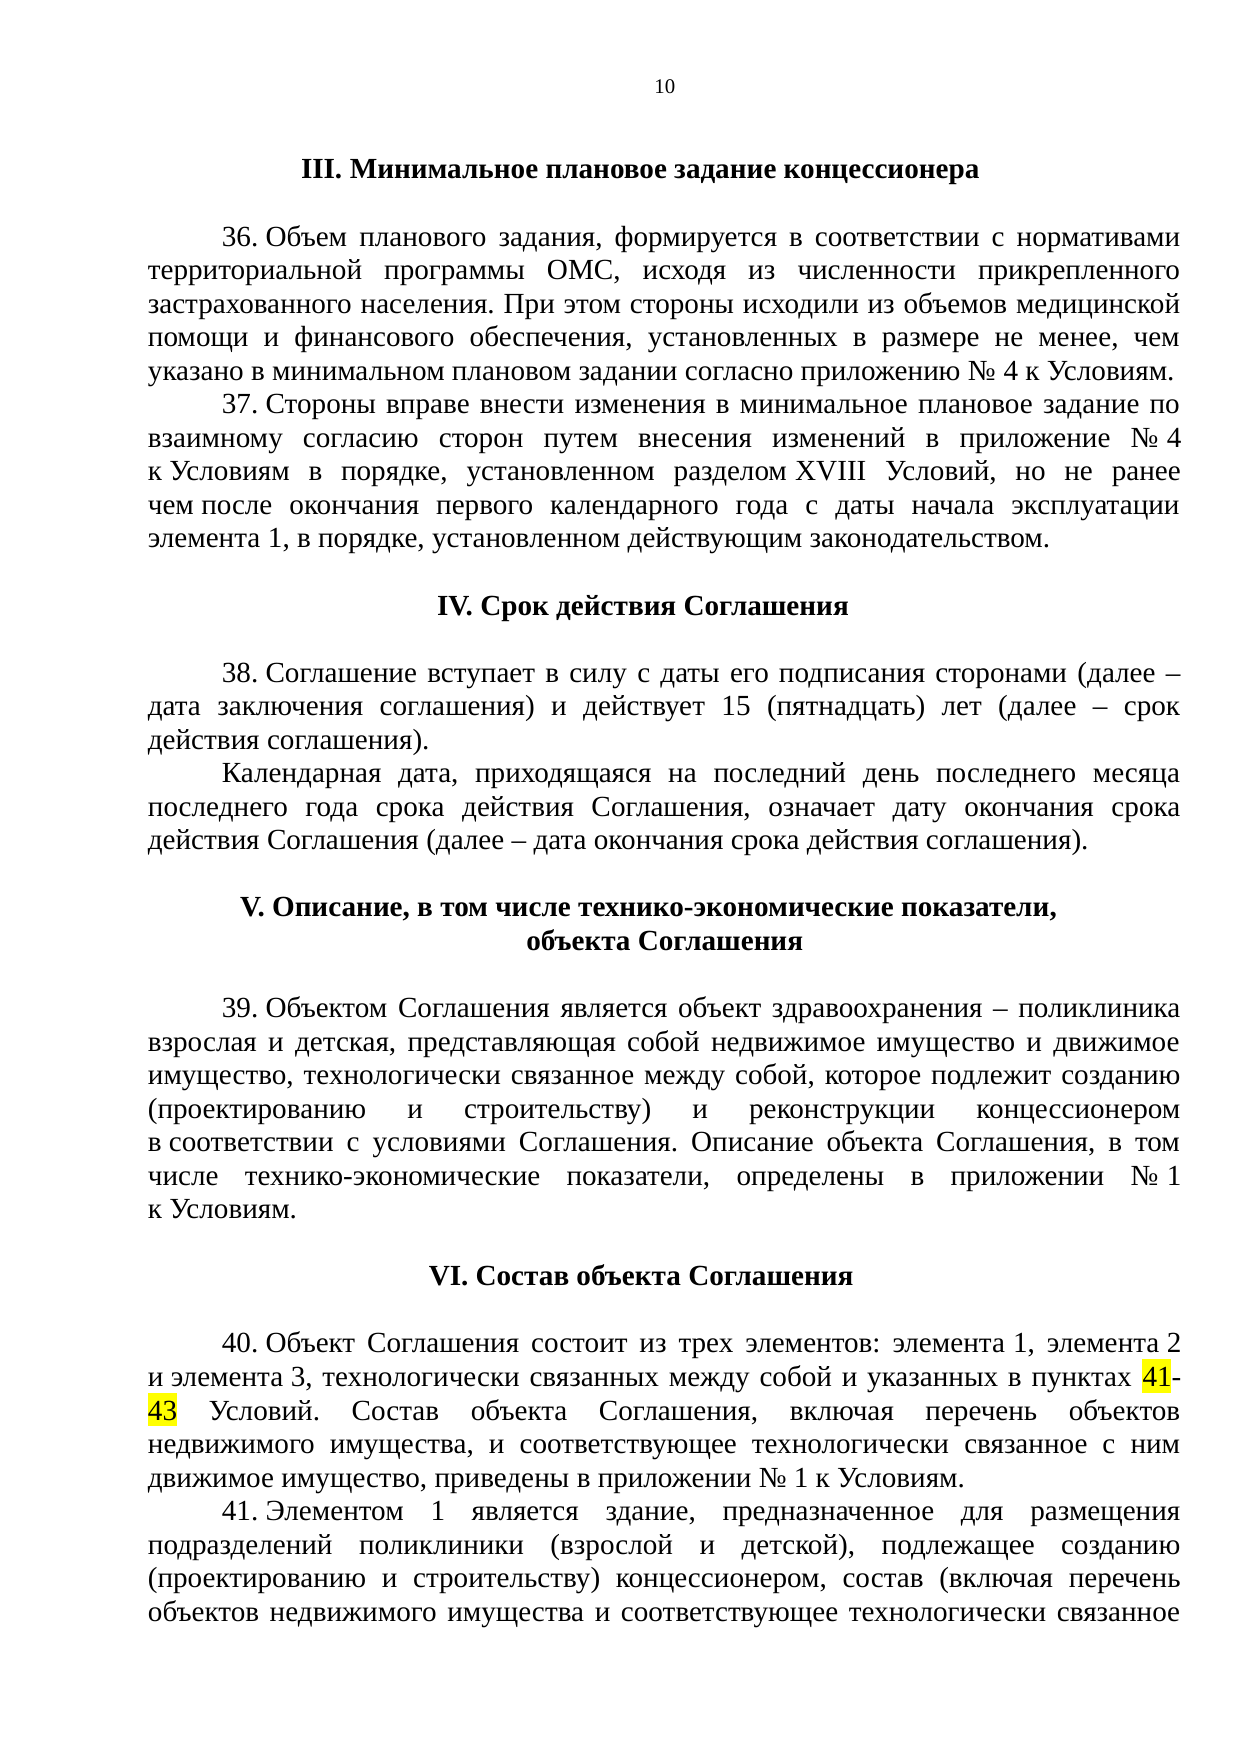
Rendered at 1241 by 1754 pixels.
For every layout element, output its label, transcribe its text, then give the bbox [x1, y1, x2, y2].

list Календарная дата, приходящаяся на последний день последнего месяца последнего года срока действия Соглашения, означает дату окончания срока действия Соглашения (далее – дата окончания срока действия соглашения). [148, 755, 1181, 856]
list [148, 1493, 1181, 1627]
list Стороны вправе внести изменения в минимальное плановое задание по взаимному согласию сторон путем внесения изменений в приложение № 4 к Условиям в порядке, установленном разделом XVIII Условий, но не ранее чем после окончания первого календарного года с даты начала эксплуатации элемента 1, в порядке, установленном действующим законодательством. [148, 386, 1181, 554]
subtitle Минимальное плановое задание концессионера [148, 152, 1181, 185]
subtitle Срок действия Соглашения [148, 588, 1181, 621]
list Объем планового задания, формируется в соответствии с нормативами территориальной программы ОМС, исходя из численности прикрепленного застрахованного населения. При этом стороны исходили из объемов медицинской помощи и финансового обеспечения, установленных в размере не менее, чем указано в минимальном плановом задании согласно приложению № 4 к Условиям. [148, 219, 1181, 386]
subtitle Состав объекта Соглашения [148, 1258, 1181, 1292]
list Объект Соглашения состоит из трех элементов: элемента 1, элемента 2 и элемента 3, технологически связанных между собой и указанных в пунктах 41-43 Условий. Состав объекта Соглашения, включая перечень объектов недвижимого имущества, и соответствующее технологически связанное с ним движимое имущество, приведены в приложении № 1 к Условиям. [148, 1326, 1181, 1493]
subtitle Описание, в том числе технико-экономические показатели, объекта Соглашения [148, 889, 1181, 957]
list Соглашение вступает в силу с даты его подписания сторонами (далее – дата заключения соглашения) и действует 15 (пятнадцать) лет (далее – срок действия соглашения). [148, 655, 1181, 755]
list Объектом Соглашения является объект здравоохранения – поликлиника взрослая и детская, представляющая собой недвижимое имущество и движимое имущество, технологически связанное между собой, которое подлежит созданию (проектированию и строительству) и реконструкции концессионером в соответствии с условиями Соглашения. Описание объекта Соглашения, в том числе технико-экономические показатели, определены в приложении № 1 к Условиям. [148, 990, 1181, 1225]
